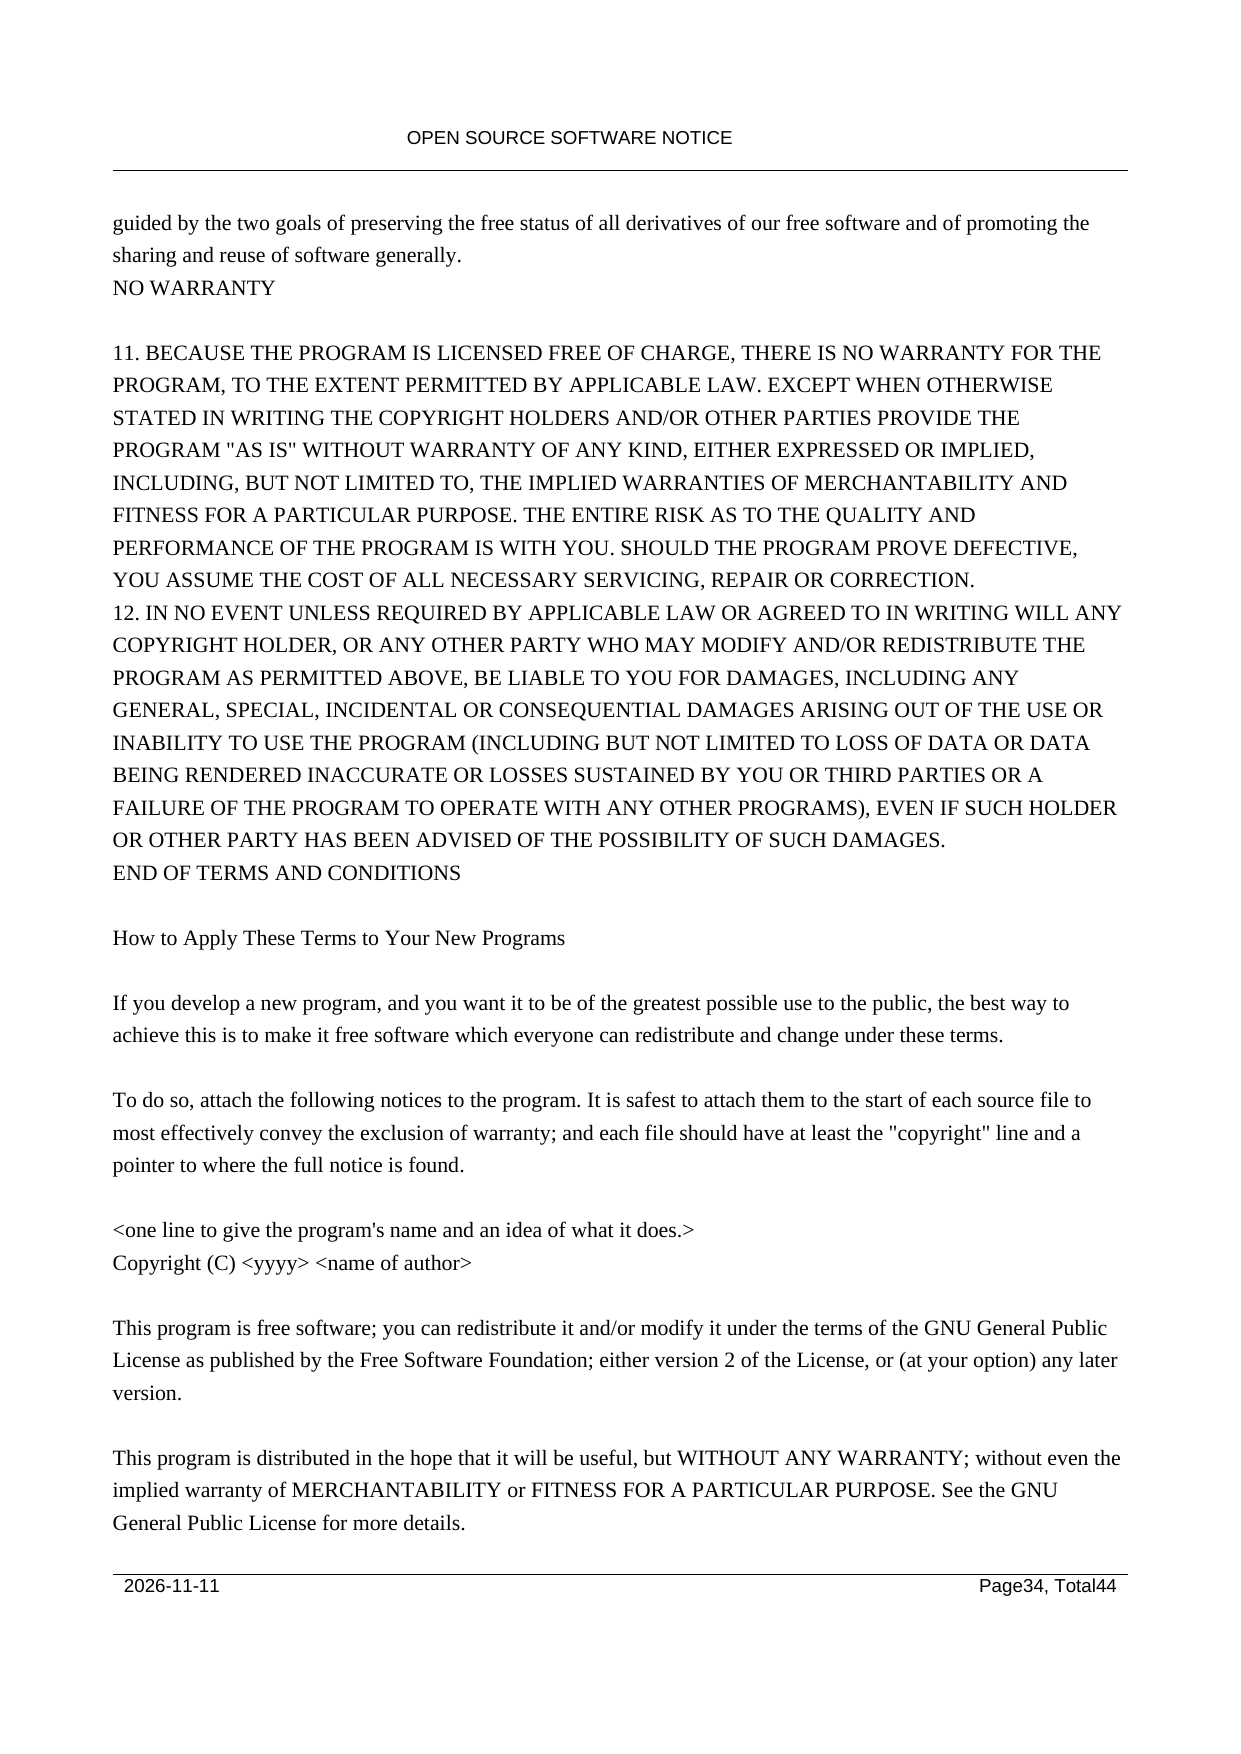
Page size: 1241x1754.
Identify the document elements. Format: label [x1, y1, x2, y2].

text [112, 206, 1128, 1539]
